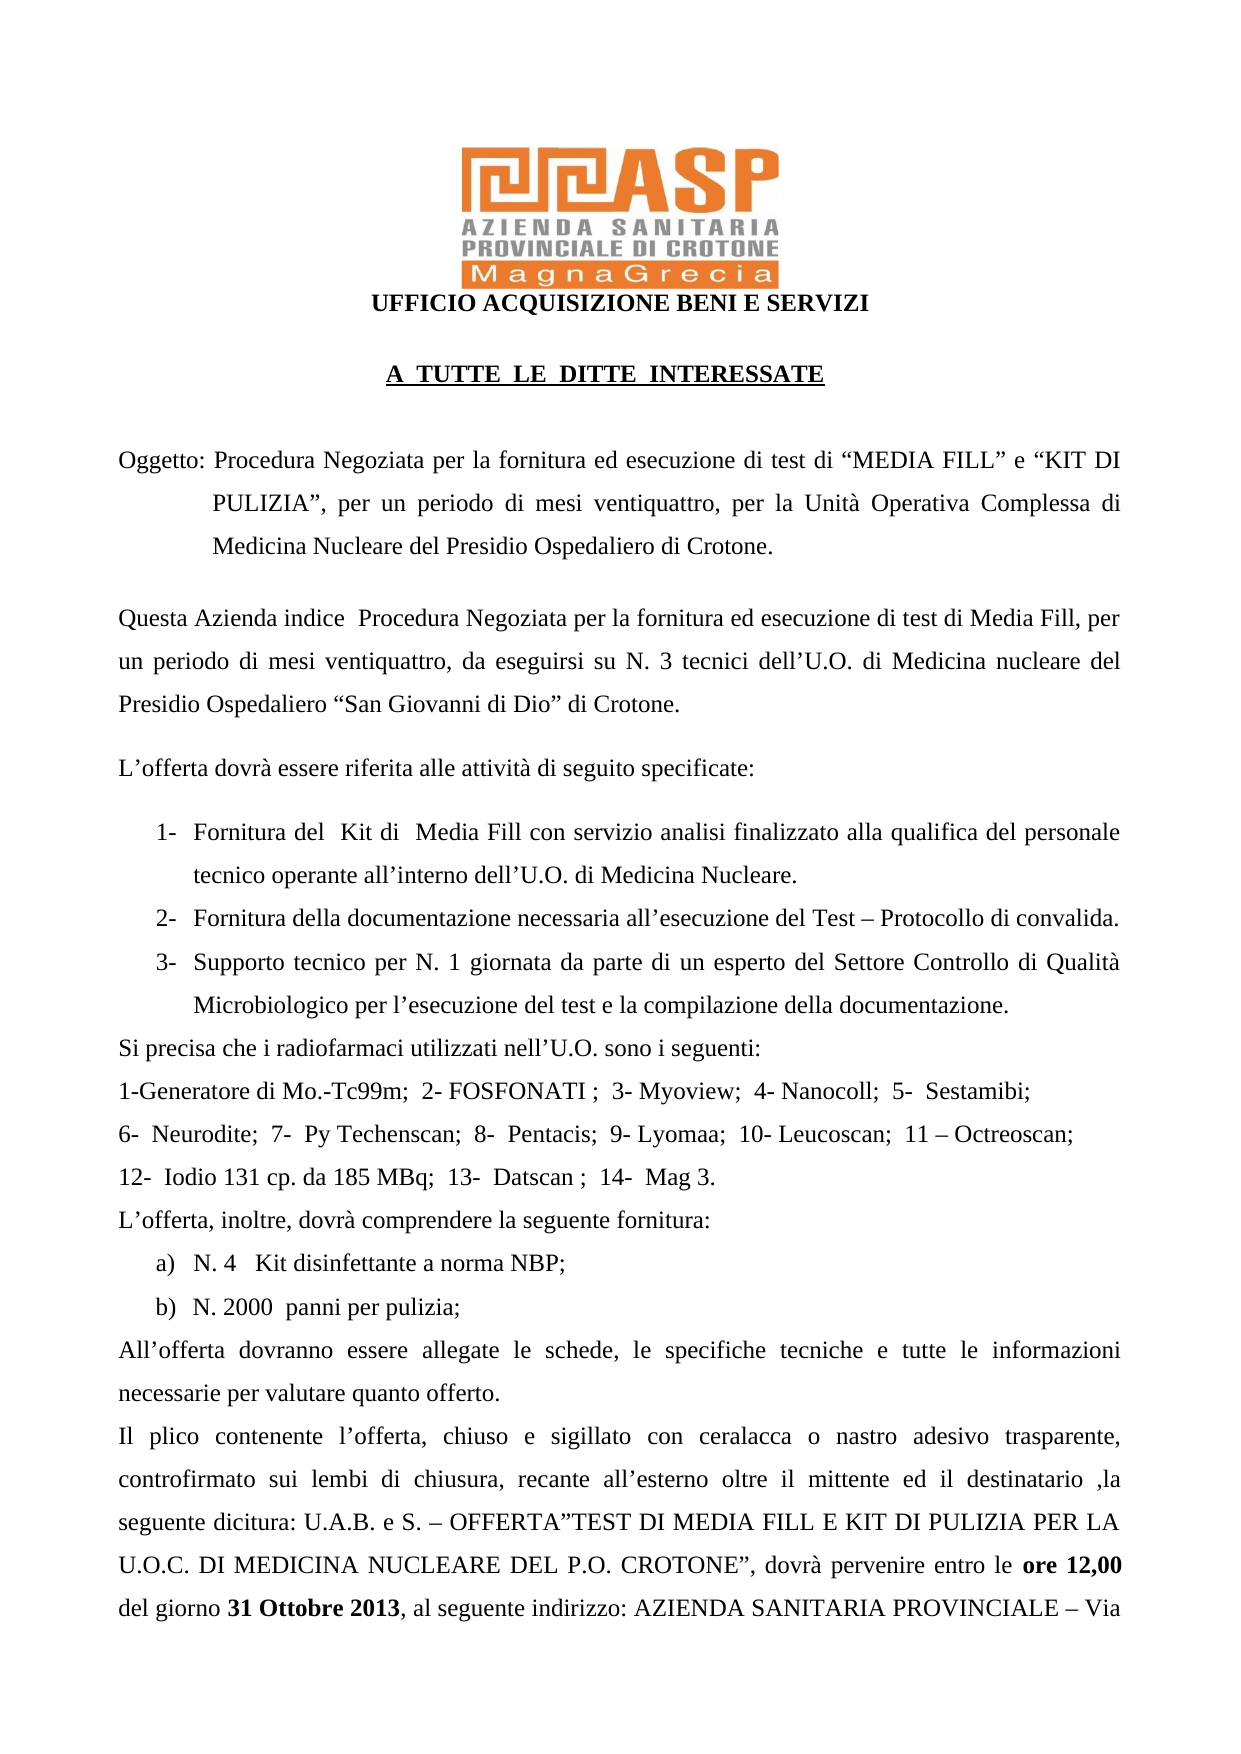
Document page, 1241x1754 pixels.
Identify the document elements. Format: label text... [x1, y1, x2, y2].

list Fornitura del Kit di Media Fill con servizio analisi finalizzato alla qualifica del personale tecnico operante all’interno dell’U.O. di Medicina Nucleare. [156, 817, 1122, 889]
text 12- Iodio 131 cp. da 185 MBq; 13- Datscan ; 14- Mag 3. [118, 1162, 1122, 1191]
text Si precisa che i radiofarmaci utilizzati nell’U.O. sono i seguenti: [118, 1033, 1122, 1062]
text A TUTTE LE DITTE INTERESSATE [118, 359, 1122, 388]
text All’offerta dovranno essere allegate le schede, le specifiche tecniche e tutte le informazioni necessarie per valutare quanto offerto. [118, 1335, 1122, 1407]
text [118, 1421, 1122, 1622]
text 6- Neurodite; 7- Py Techenscan; 8- Pentacis; 9- Lyomaa; 10- Leucoscan; 11 – Octreoscan; [118, 1119, 1122, 1148]
list Supporto tecnico per N. 1 giornata da parte di un esperto del Settore Controllo di Qualità Microbiologico per l’esecuzione del test e la compilazione della documentazione. [156, 947, 1122, 1018]
text Oggetto: Procedura Negoziata per la fornitura ed esecuzione di test di “MEDIA FILL” e “KIT DI PULIZIA”, per un periodo di mesi ventiquattro, per la Unità Operativa Complessa di Medicina Nucleare del Presidio Ospedaliero di Crotone. [118, 445, 1122, 560]
list N. 2000 panni per pulizia; [155, 1292, 1122, 1320]
text Questa Azienda indice Procedura Negoziata per la fornitura ed esecuzione di test di Media Fill, per un periodo di mesi ventiquattro, da eseguirsi su N. 3 tecnici dell’U.O. di Medicina nucleare del Presidio Ospedaliero “San Giovanni di Dio” di Crotone. [118, 603, 1122, 718]
text 1-Generatore di Mo.-Tc99m; 2- FOSFONATI ; 3- Myoview; 4- Nanocoll; 5- Sestamibi; [118, 1076, 1122, 1105]
text L’offerta, inoltre, dovrà comprendere la seguente fornitura: [118, 1205, 1122, 1234]
text UFFICIO ACQUISIZIONE BENI E SERVIZI [118, 288, 1122, 317]
list N. 4 Kit disinfettante a norma NBP; [156, 1248, 1122, 1277]
list Fornitura della documentazione necessaria all’esecuzione del Test – Protocollo di convalida. [156, 903, 1122, 932]
text L’offerta dovrà essere riferita alle attività di seguito specificate: [118, 753, 1122, 782]
picture [461, 147, 779, 289]
